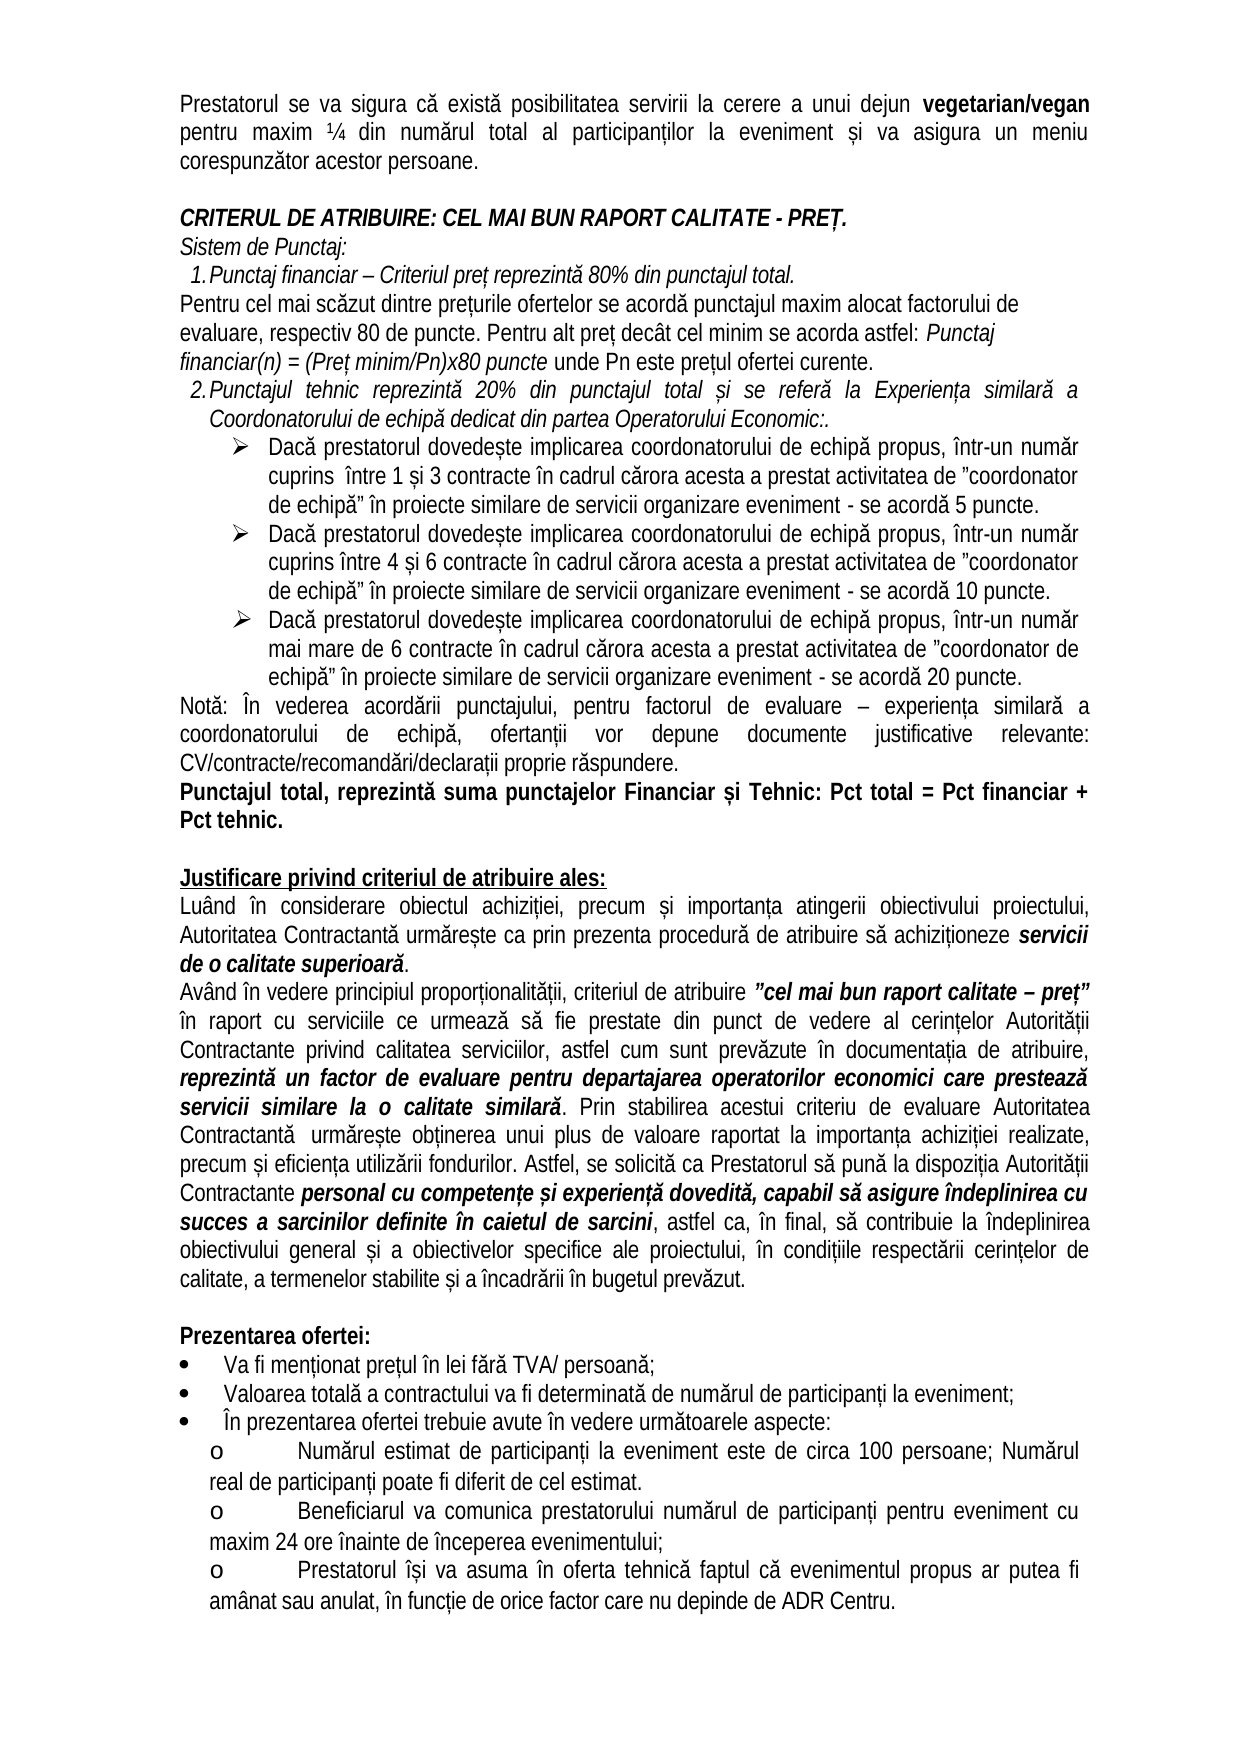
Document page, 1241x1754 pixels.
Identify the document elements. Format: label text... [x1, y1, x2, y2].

list Valoarea totală a contractului va fi determinată de numărul de participanți la eveniment; [179, 1378, 1081, 1407]
text Notă: În vederea acordării punctajului, pentru factorul de evaluare – experiența similară a coordonatorului de echipă, ofertanții vor depune documente justificative relevante: CV/contracte/recomandări/declarații proprie răspundere. [179, 691, 1090, 777]
list În prezentarea ofertei trebuie avute în vedere următoarele aspecte: [179, 1407, 1081, 1436]
list Punctaj financiar – Criteriul preț reprezintă 80% din punctajul total. [190, 261, 1081, 289]
list Prestatorul își va asuma în oferta tehnică faptul că evenimentul propus ar putea fi amânat sau anulat, în funcție de orice factor care nu depinde de ADR Centru. [209, 1555, 1081, 1615]
text Sistem de Punctaj: [179, 232, 1081, 261]
text Prestatorul se va sigura că există posibilitatea servirii la cerere a unui dejun vegetarian/vegan pentru maxim ¼ din numărul total al participanților la eveniment și va asigura un meniu corespunzător acestor persoane. [179, 89, 1090, 174]
list Beneficiarul va comunica prestatorului numărul de participanți pentru eveniment cu maxim 24 ore înainte de începerea evenimentului; [209, 1496, 1081, 1555]
text CRITERUL DE ATRIBUIRE: CEL MAI BUN RAPORT CALITATE - PREȚ. [179, 203, 1081, 232]
text Luând în considerare obiectul achiziției, precum și importanța atingerii obiectivului proiectului, Autoritatea Contractantă urmărește ca prin prezenta procedură de atribuire să achiziționeze servicii de o calitate superioară. [179, 891, 1090, 977]
list Va fi menționat prețul în lei fără TVA/ persoană; [179, 1350, 1081, 1378]
list Dacă prestatorul dovedește implicarea coordonatorului de echipă propus, într-un număr mai mare de 6 contracte în cadrul cărora acesta a prestat activitatea de ”coordonator de echipă” în proiecte similare de servicii organizare eveniment - se acordă 20 puncte. [231, 605, 1081, 691]
list Punctajul tehnic reprezintă 20% din punctajul total și se referă la Experiența similară a Coordonatorului de echipă dedicat din partea Operatorului Economic:. [190, 375, 1081, 432]
text Punctajul total, reprezintă suma punctajelor Financiar și Tehnic: Pct total = Pct financiar + Pct tehnic. [179, 777, 1090, 834]
list Dacă prestatorul dovedește implicarea coordonatorului de echipă propus, într-un număr cuprins între 4 și 6 contracte în cadrul cărora acesta a prestat activitatea de ”coordonator de echipă” în proiecte similare de servicii organizare eveniment - se acordă 10 puncte. [231, 518, 1081, 605]
text Prezentarea ofertei: [179, 1321, 1081, 1350]
text Având în vedere principiul proporționalității, criteriul de atribuire ”cel mai bun raport calitate – preț” în raport cu serviciile ce urmează să fie prestate din punct de vedere al cerințelor Autorității Contractante privind calitatea serviciilor, astfel cum sunt prevăzute în documentația de atribuire, reprezintă un factor de evaluare pentru departajarea operatorilor economici care prestează servicii similare la o calitate similară. Prin stabilirea acestui criteriu de evaluare Autoritatea Contractantă urmărește obținerea unui plus de valoare raportat la importanța achiziției realizate, precum și eficiența utilizării fondurilor. Astfel, se solicită ca Prestatorul să pună la dispoziția Autorității Contractante personal cu competențe și experiență dovedită, capabil să asigure îndeplinirea cu succes a sarcinilor definite în caietul de sarcini, astfel ca, în final, să contribuie la îndeplinirea obiectivului general și a obiectivelor specifice ale proiectului, în condițiile respectării cerințelor de calitate, a termenelor stabilite și a încadrării în bugetul prevăzut. [179, 977, 1090, 1292]
text Justificare privind criteriul de atribuire ales: [179, 863, 1090, 891]
list Numărul estimat de participanți la eveniment este de circa 100 persoane; Numărul real de participanți poate fi diferit de cel estimat. [209, 1436, 1081, 1496]
list Dacă prestatorul dovedește implicarea coordonatorului de echipă propus, într-un număr cuprins între 1 și 3 contracte în cadrul cărora acesta a prestat activitatea de ”coordonator de echipă” în proiecte similare de servicii organizare eveniment - se acordă 5 puncte. [231, 432, 1081, 518]
text Pentru cel mai scăzut dintre prețurile ofertelor se acordă punctajul maxim alocat factorului de evaluare, respectiv 80 de puncte. Pentru alt preț decât cel minim se acorda astfel: Punctaj financiar(n) = (Preț minim/Pn)x80 puncte unde Pn este prețul ofertei curente. [179, 289, 1090, 375]
